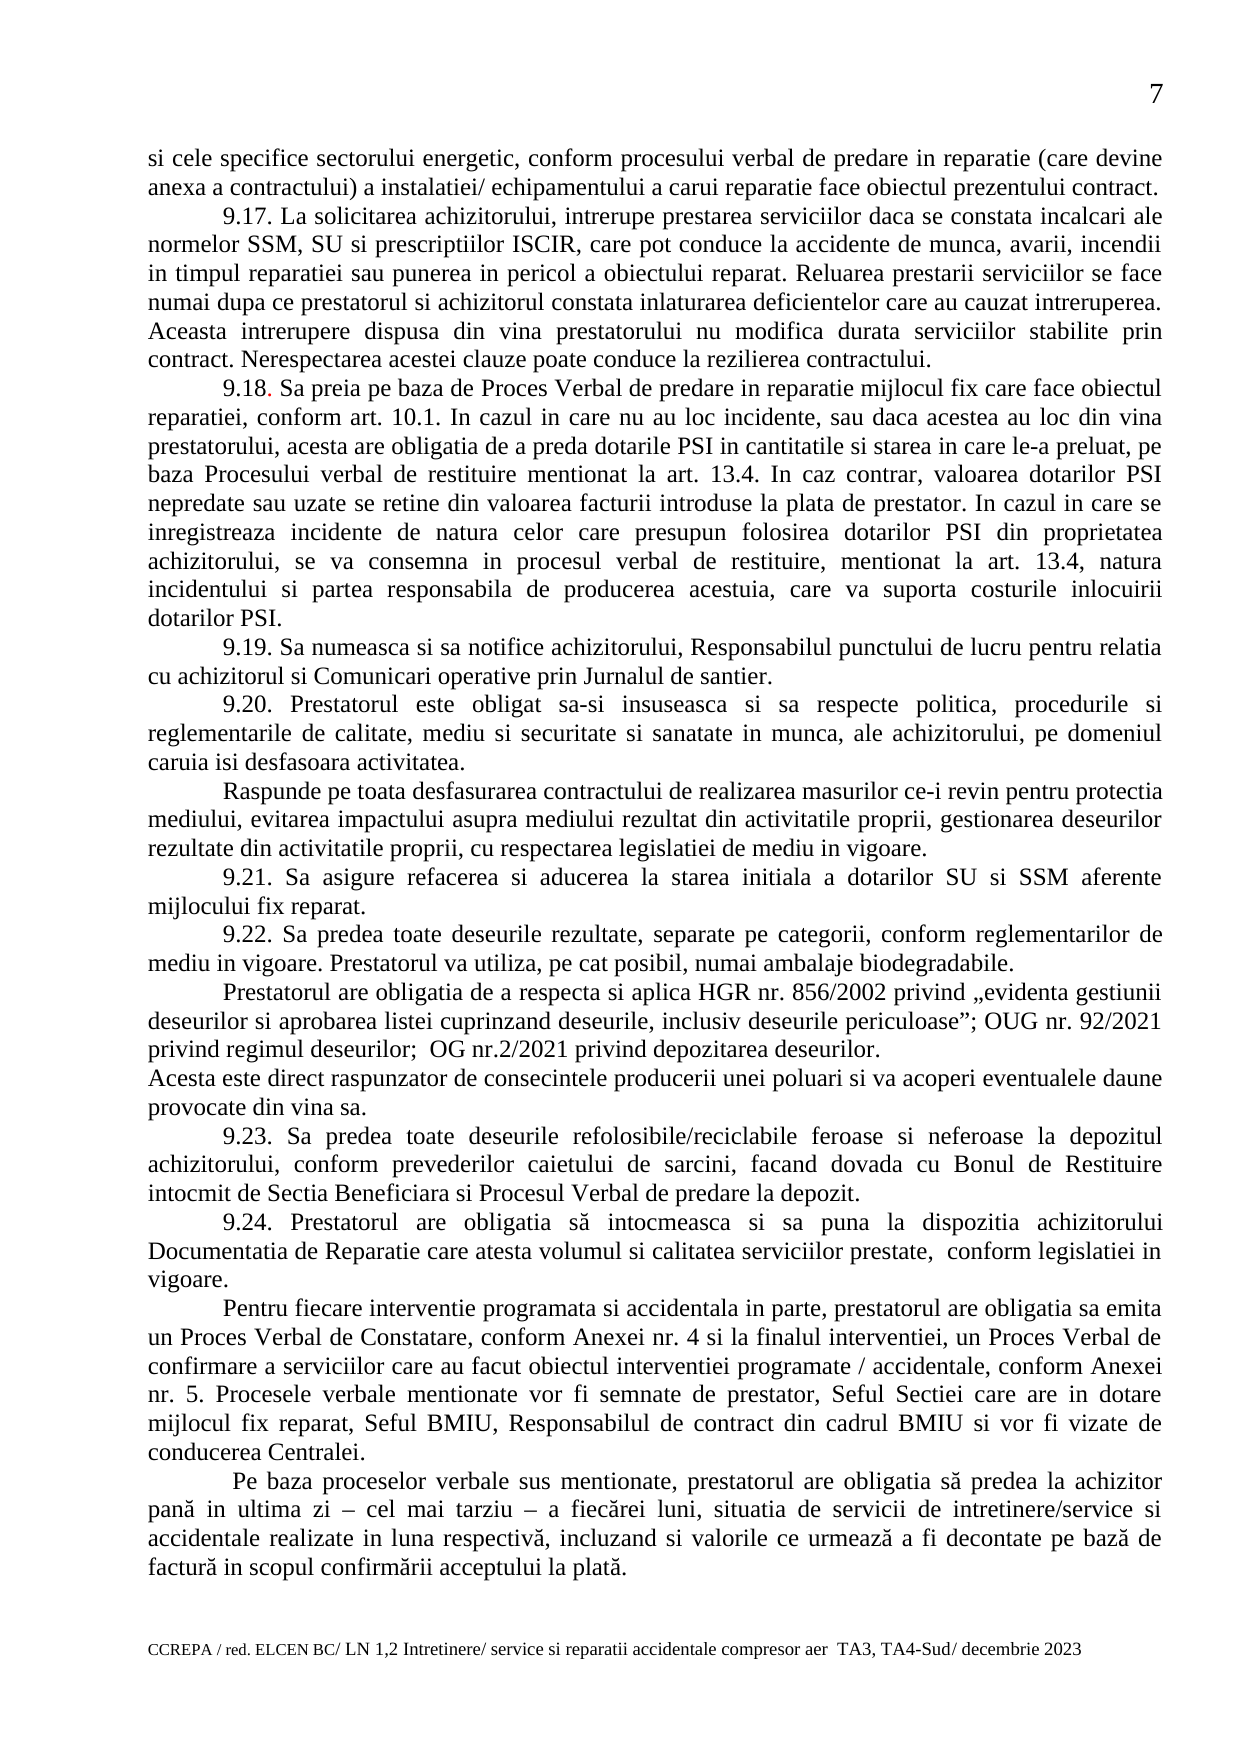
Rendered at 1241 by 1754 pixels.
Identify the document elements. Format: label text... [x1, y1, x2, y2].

text 9.18. Sa preia pe baza de Proces Verbal de predare in reparatie mijlocul fix care face obiectul reparatiei, conform art. 10.1. In cazul in care nu au loc incidente, sau daca acestea au loc din vina prestatorului, acesta are obligatia de a preda dotarile PSI in cantitatile si starea in care le-a preluat, pe baza Procesului verbal de restituire mentionat la art. 13.4. In caz contrar, valoarea dotarilor PSI nepredate sau uzate se retine din valoarea facturii introduse la plata de prestator. In cazul in care se inregistreaza incidente de natura celor care presupun folosirea dotarilor PSI din proprietatea achizitorului, se va consemna in procesul verbal de restituire, mentionat la art. 13.4, natura incidentului si partea responsabila de producerea acestuia, care va suporta costurile inlocuirii dotarilor PSI. [148, 373, 1163, 632]
text 9.24. Prestatorul are obligatia să intocmeasca si sa puna la dispozitia achizitorului Documentatia de Reparatie care atesta volumul si calitatea serviciilor prestate, conform legislatiei in vigoare. [148, 1207, 1163, 1293]
text Acesta este direct raspunzator de consecintele producerii unei poluari si va acoperi eventualele daune provocate din vina sa. [148, 1063, 1163, 1121]
text 9.21. Sa asigure refacerea si aducerea la starea initiala a dotarilor SU si SSM aferente mijlocului fix reparat. [148, 862, 1163, 919]
text 9.19. Sa numeasca si sa notifice achizitorului, Responsabilul punctului de lucru pentru relatia cu achizitorul si Comunicari operative prin Jurnalul de santier. [148, 632, 1163, 689]
text Pentru fiecare interventie programata si accidentala in parte, prestatorul are obligatia sa emita un Proces Verbal de Constatare, conform Anexei nr. 4 si la finalul interventiei, un Proces Verbal de confirmare a serviciilor care au facut obiectul interventiei programate / accidentale, conform Anexei nr. 5. Procesele verbale mentionate vor fi semnate de prestator, Seful Sectiei care are in dotare mijlocul fix reparat, Seful BMIU, Responsabilul de contract din cadrul BMIU si vor fi vizate de conducerea Centralei. [148, 1293, 1163, 1466]
text Pe baza proceselor verbale sus mentionate, prestatorul are obligatia să predea la achizitor pană in ultima zi – cel mai tarziu – a fiecărei luni, situatia de servicii de intretinere/service si accidentale realizate in luna respectivă, incluzand si valorile ce urmează a fi decontate pe bază de factură in scopul confirmării acceptului la plată. [148, 1466, 1163, 1581]
text 9.22. Sa predea toate deseurile rezultate, separate pe categorii, conform reglementarilor de mediu in vigoare. Prestatorul va utiliza, pe cat posibil, numai ambalaje biodegradabile. [148, 919, 1163, 977]
text Raspunde pe toata desfasurarea contractului de realizarea masurilor ce-i revin pentru protectia mediului, evitarea impactului asupra mediului rezultat din activitatile proprii, gestionarea deseurilor rezultate din activitatile proprii, cu respectarea legislatiei de mediu in vigoare. [148, 776, 1163, 862]
text 9.17. La solicitarea achizitorului, intrerupe prestarea serviciilor daca se constata incalcari ale normelor SSM, SU si prescriptiilor ISCIR, care pot conduce la accidente de munca, avarii, incendii in timpul reparatiei sau punerea in pericol a obiectului reparat. Reluarea prestarii serviciilor se face numai dupa ce prestatorul si achizitorul constata inlaturarea deficientelor care au cauzat intreruperea. Aceasta intrerupere dispusa din vina prestatorului nu modifica durata serviciilor stabilite prin contract. Nerespectarea acestei clauze poate conduce la rezilierea contractului. [148, 201, 1163, 373]
text 9.23. Sa predea toate deseurile refolosibile/reciclabile feroase si neferoase la depozitul achizitorului, conform prevederilor caietului de sarcini, facand dovada cu Bonul de Restituire intocmit de Sectia Beneficiara si Procesul Verbal de predare la depozit. [148, 1121, 1163, 1207]
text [148, 143, 1163, 201]
text 9.20. Prestatorul este obligat sa-si insuseasca si sa respecte politica, procedurile si reglementarile de calitate, mediu si securitate si sanatate in munca, ale achizitorului, pe domeniul caruia isi desfasoara activitatea. [148, 689, 1163, 776]
text Prestatorul are obligatia de a respecta si aplica HGR nr. 856/2002 privind „evidenta gestiunii deseurilor si aprobarea listei cuprinzand deseurile, inclusiv deseurile periculoase”; OUG nr. 92/2021 privind regimul deseurilor; OG nr.2/2021 privind depozitarea deseurilor. [148, 977, 1163, 1063]
